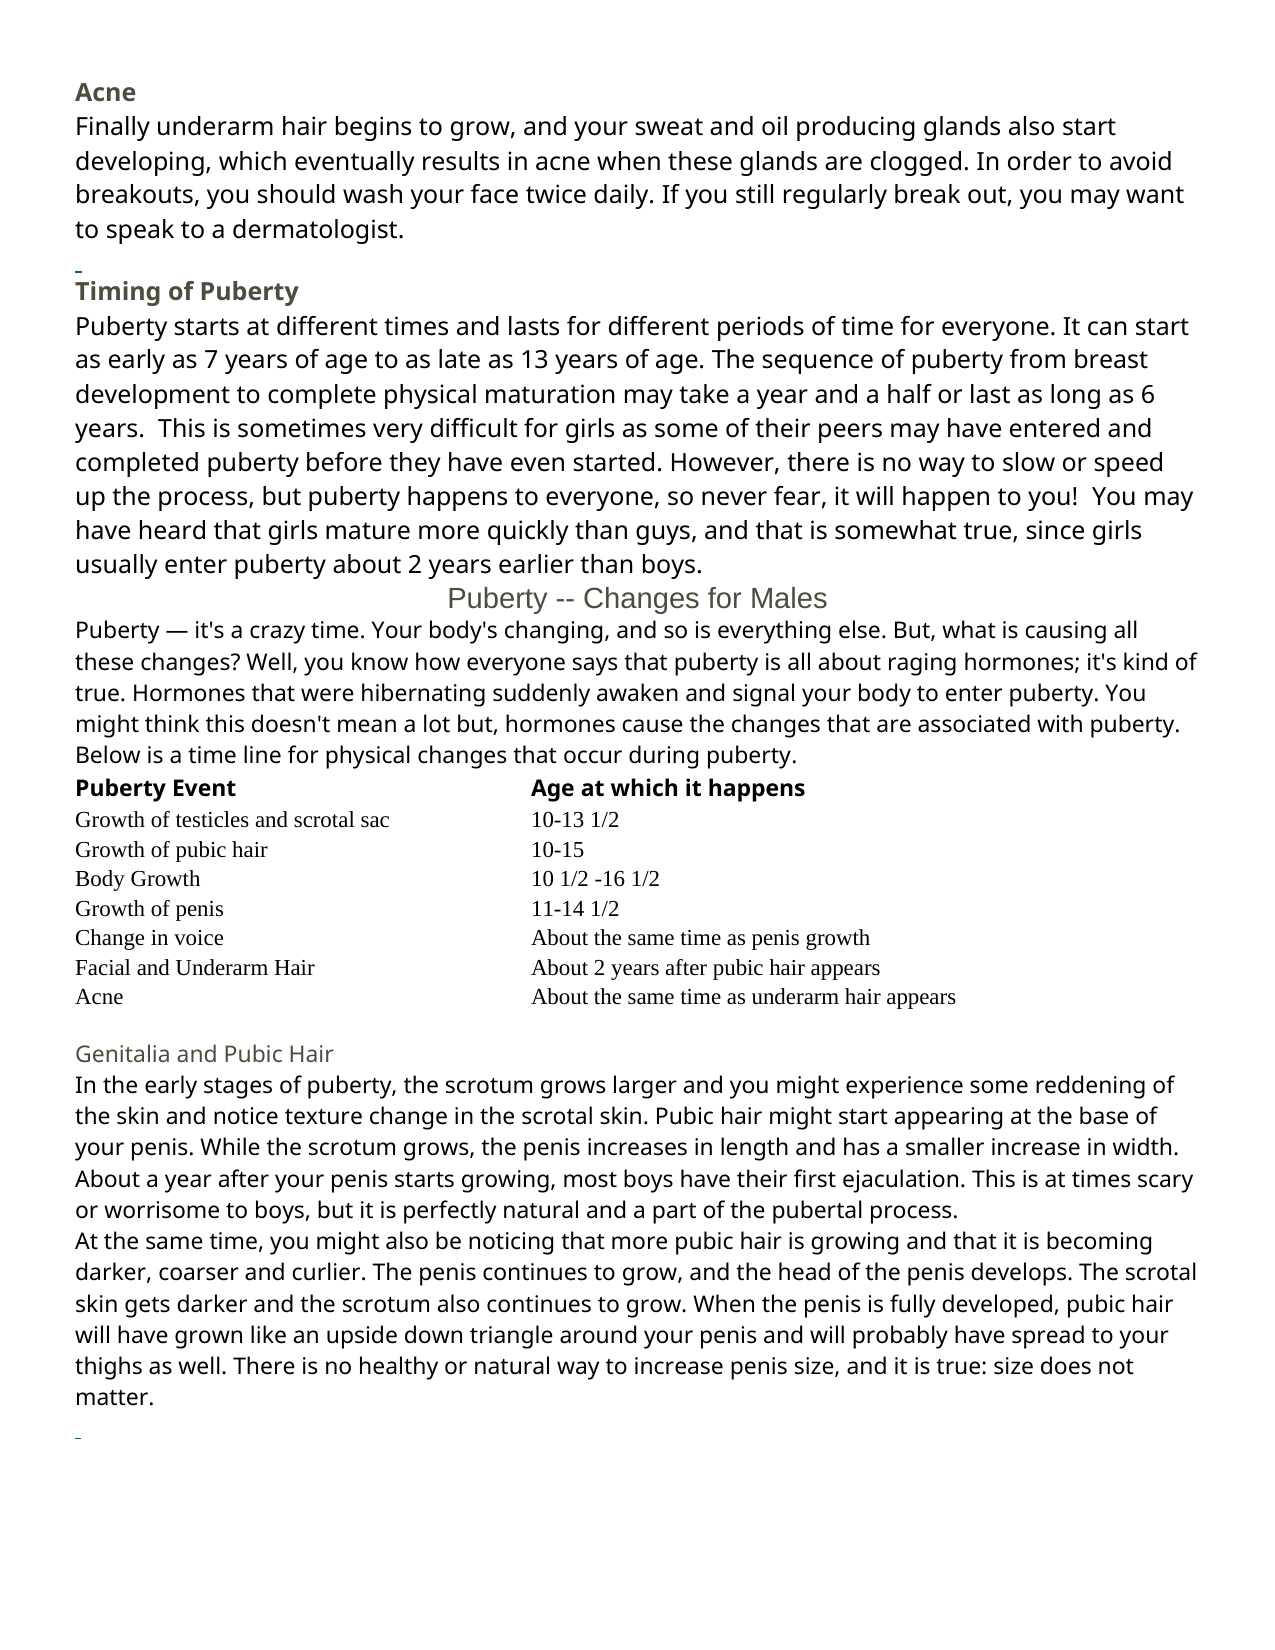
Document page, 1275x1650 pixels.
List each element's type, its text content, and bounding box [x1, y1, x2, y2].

table_cell About the same time as penis growth [529, 923, 1142, 952]
table_cell Acne [74, 982, 529, 1011]
table_cell Growth of pubic hair [74, 834, 529, 864]
text Finally underarm hair begins to grow, and your sweat and oil producing glands also start developing, which eventually results in acne when these glands are clogged. In order to avoid breakouts, you should wash your face twice daily. If you still regularly break out, you may want to speak to a dermatologist. [75, 109, 1200, 274]
text Genitalia and Pubic Hair [75, 1011, 1200, 1069]
table_header Puberty Event [74, 770, 529, 805]
table_cell Facial and Underarm Hair [74, 952, 529, 982]
table_cell 10 1/2 -16 1/2 [529, 864, 1142, 893]
table_cell 11-14 1/2 [529, 893, 1142, 923]
subtitle Acne [75, 75, 1200, 109]
text Puberty starts at different times and lasts for different periods of time for everyone. It can start as early as 7 years of age to as late as 13 years of age. The sequence of puberty from breast development to complete physical maturation may take a year and a half or last as long as 6 years. This is sometimes very difficult for girls as some of their peers may have entered and completed puberty before they have even started. However, there is no way to slow or speed up the process, but puberty happens to everyone, so never fear, it will happen to you! You may have heard that girls mature more quickly than guys, and that is somewhat true, since girls usually enter puberty about 2 years earlier than boys. [75, 308, 1200, 581]
table_cell Growth of testicles and scrotal sac [74, 805, 529, 834]
text Puberty — it's a crazy time. Your body's changing, and so is everything else. But, what is causing all these changes? Well, you know how everyone says that puberty is all about raging hormones; it's kind of true. Hormones that were hibernating suddenly awaken and signal your body to enter puberty. You might think this doesn't mean a lot but, hormones cause the changes that are associated with puberty. Below is a time line for physical changes that occur during puberty. [75, 614, 1200, 770]
table_cell 10-15 [529, 834, 1142, 864]
table_cell About the same time as underarm hair appears [529, 982, 1142, 1011]
table_cell Growth of penis [74, 893, 529, 923]
table_header Age at which it happens [529, 770, 1142, 805]
table_cell About 2 years after pubic hair appears [529, 952, 1142, 982]
text In the early stages of puberty, the scrotum grows larger and you might experience some reddening of the skin and notice texture change in the scrotal skin. Pubic hair might start appearing at the base of your penis. While the scrotum grows, the penis increases in length and has a smaller increase in width. About a year after your penis starts growing, most boys have their first ejaculation. This is at times scary or worrisome to boys, but it is perfectly natural and a part of the pubertal process. At the same time, you might also be noticing that more pubic hair is growing and that it is becoming darker, coarser and curlier. The penis continues to grow, and the head of the penis develops. The scrotal skin gets darker and the scrotum also continues to grow. When the penis is fully developed, pubic hair will have grown like an upside down triangle around your penis and will probably have spread to your thighs as well. There is no healthy or natural way to increase penis size, and it is true: size does not matter. [75, 1069, 1200, 1441]
subtitle Timing of Puberty [75, 274, 1200, 308]
table_cell 10-13 1/2 [529, 805, 1142, 834]
text Puberty -- Changes for Males [75, 581, 1200, 614]
table_cell Change in voice [74, 923, 529, 952]
table_cell Body Growth [74, 864, 529, 893]
